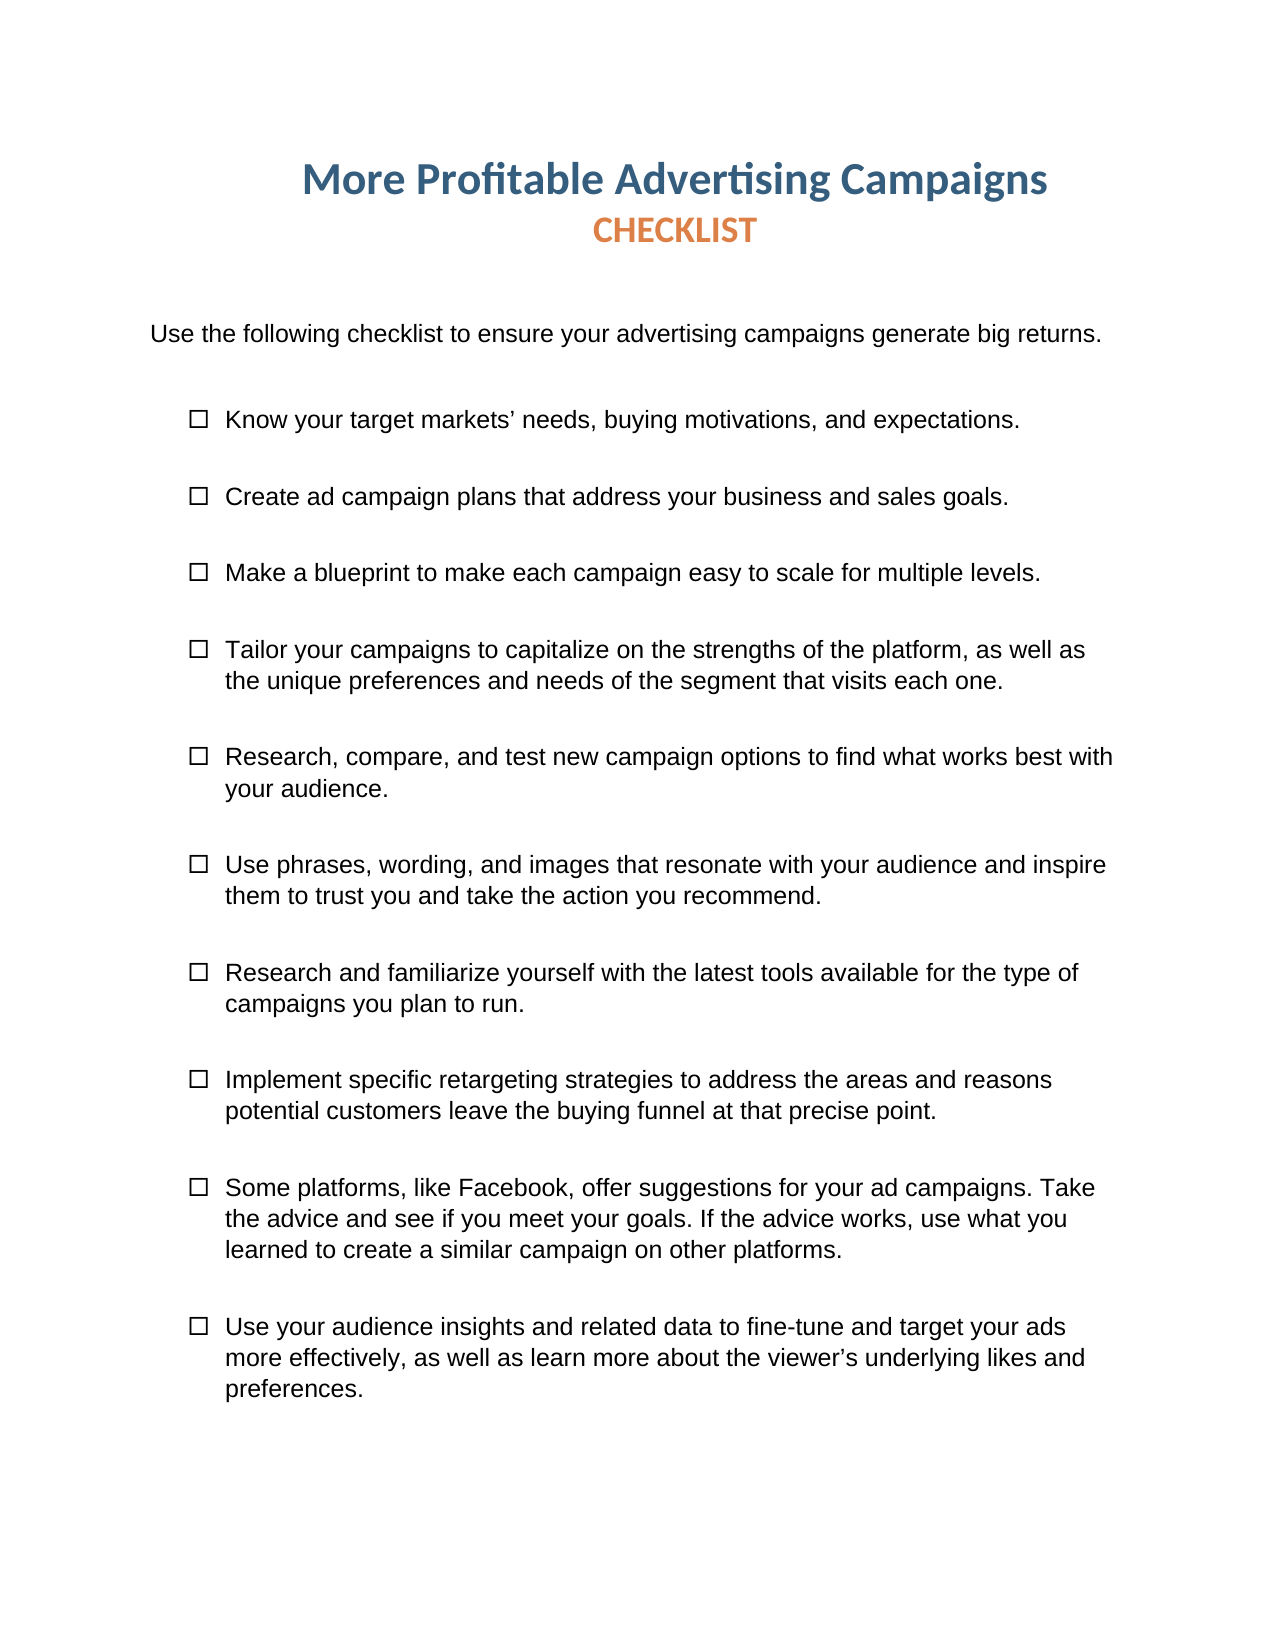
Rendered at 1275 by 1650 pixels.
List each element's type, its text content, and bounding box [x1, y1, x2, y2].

text Use the following checklist to ensure your advertising campaigns generate big returns. [150, 319, 1125, 348]
list Tailor your campaigns to capitalize on the strengths of the platform, as well as the unique preferences and needs of the segment that visits each one. [187, 635, 1125, 695]
list Use your audience insights and related data to fine-tune and target your ads more effectively, as well as learn more about the viewer’s underlying likes and preferences. [187, 1311, 1125, 1402]
list More Profitable Advertising Campaigns [225, 150, 1125, 206]
list Use phrases, wording, and images that resonate with your audience and inspire them to trust you and take the action you recommend. [187, 850, 1125, 910]
list Research, compare, and test new campaign options to find what works best with your audience. [187, 742, 1125, 802]
list Create ad campaign plans that address your business and sales goals. [187, 482, 1125, 511]
list Know your target markets’ needs, buying motivations, and expectations. [187, 405, 1125, 434]
list Make a blueprint to make each campaign easy to scale for multiple levels. [187, 558, 1125, 587]
list CHECKLIST [225, 206, 1125, 252]
list Implement specific retargeting strategies to address the areas and reasons potential customers leave the buying funnel at that precise point. [187, 1065, 1125, 1125]
list Research and familiarize yourself with the latest tools available for the type of campaigns you plan to run. [187, 958, 1125, 1017]
list Some platforms, like Facebook, offer suggestions for your ad campaigns. Take the advice and see if you meet your goals. If the advice works, use what you learned to create a similar campaign on other platforms. [187, 1173, 1125, 1264]
